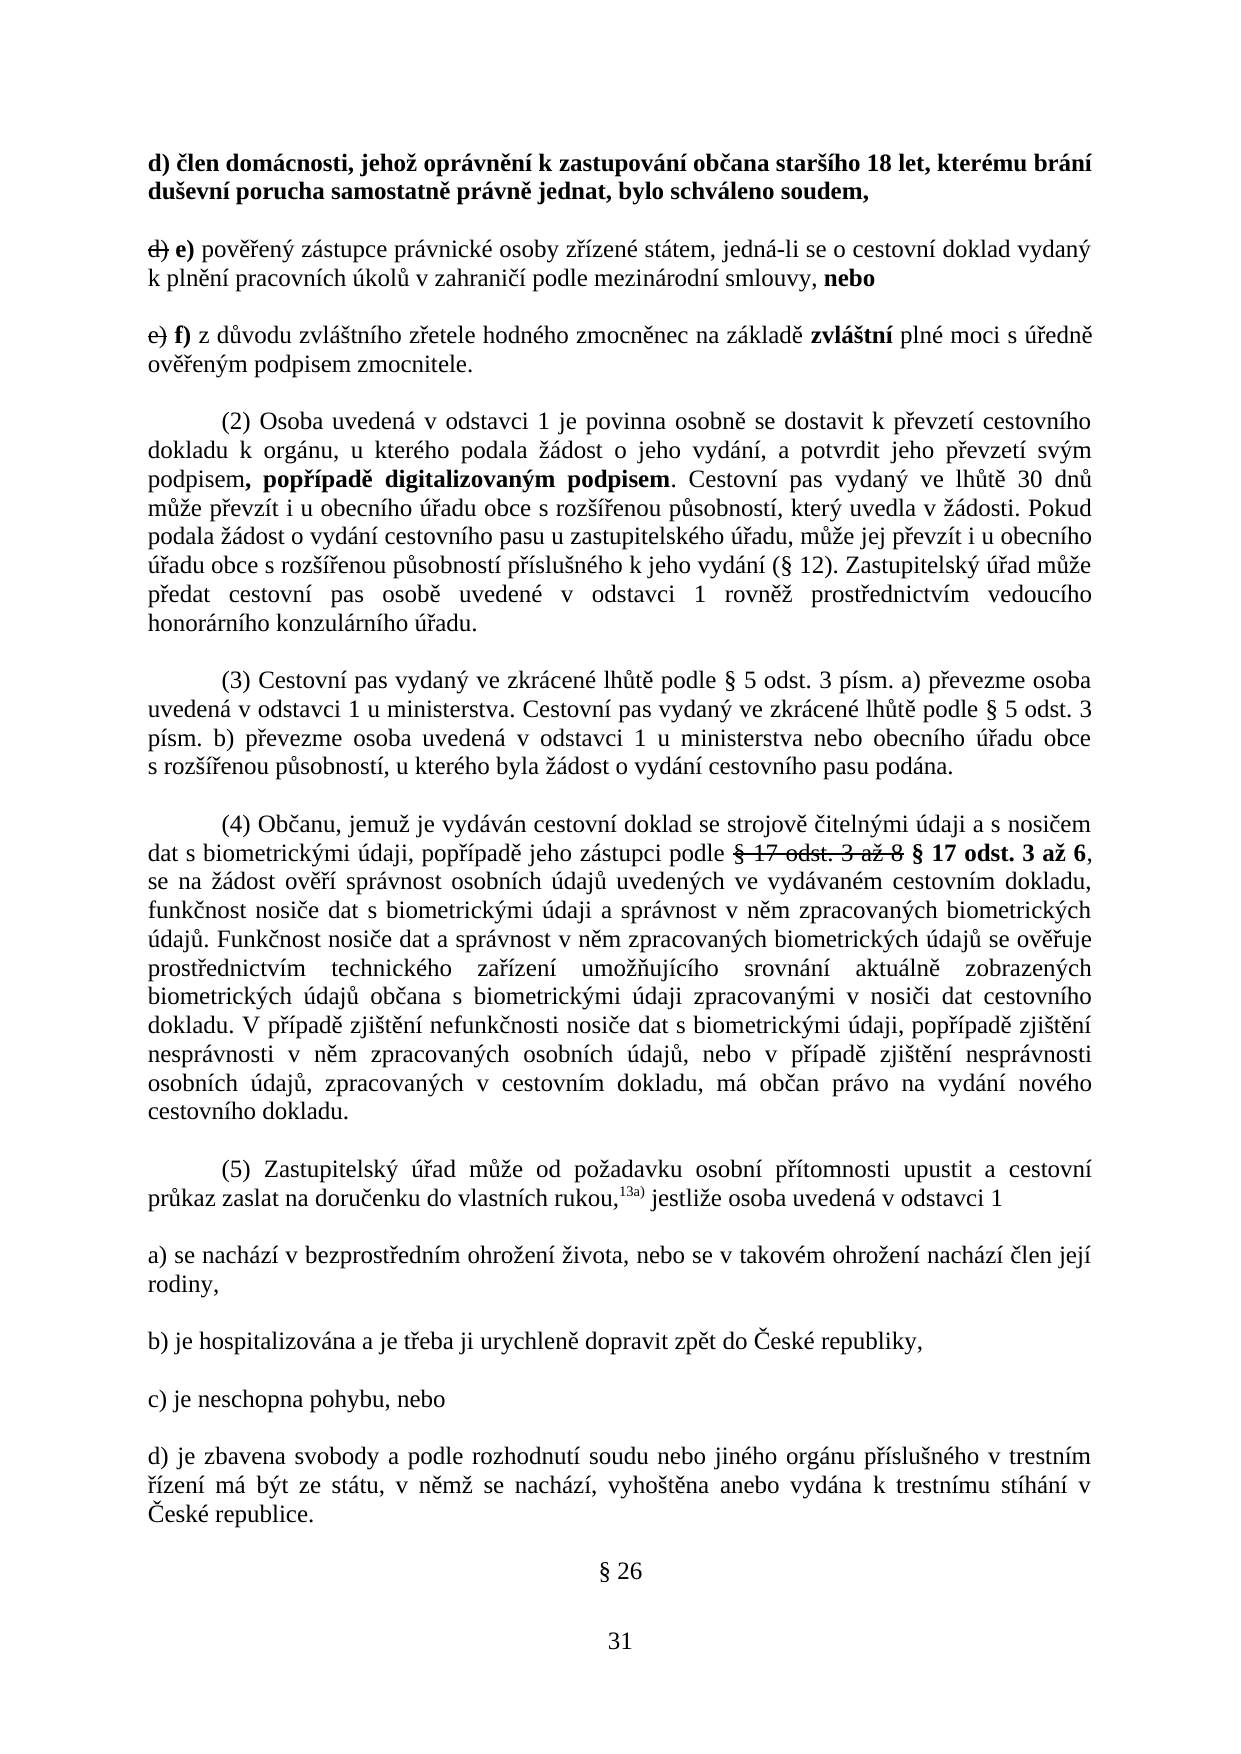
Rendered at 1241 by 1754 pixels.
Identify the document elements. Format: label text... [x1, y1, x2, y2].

text d) je zbavena svobody a podle rozhodnutí soudu nebo jiného orgánu příslušného v trestním řízení má být ze státu, v němž se nachází, vyhoštěna anebo vydána k trestnímu stíhání v České republice. [148, 1441, 1093, 1528]
text (5) Zastupitelský úřad může od požadavku osobní přítomnosti upustit a cestovní průkaz zaslat na doručenku do vlastních rukou,13a) jestliže osoba uvedená v odstavci 1 [148, 1154, 1093, 1211]
text (2) Osoba uvedená v odstavci 1 je povinna osobně se dostavit k převzetí cestovního dokladu k orgánu, u kterého podala žádost o jeho vydání, a potvrdit jeho převzetí svým podpisem, popřípadě digitalizovaným podpisem. Cestovní pas vydaný ve lhůtě 30 dnů může převzít i u obecního úřadu obce s rozšířenou působností, který uvedla v žádosti. Pokud podala žádost o vydání cestovního pasu u zastupitelského úřadu, může jej převzít i u obecního úřadu obce s rozšířenou působností příslušného k jeho vydání (§ 12). Zastupitelský úřad může předat cestovní pas osobě uvedené v odstavci 1 rovněž prostřednictvím vedoucího honorárního konzulárního úřadu. [148, 406, 1093, 636]
text d) e) pověřený zástupce právnické osoby zřízené státem, jedná-li se o cestovní doklad vydaný k plnění pracovních úkolů v zahraničí podle mezinárodní smlouvy, nebo [148, 234, 1093, 291]
text (4) Občanu, jemuž je vydáván cestovní doklad se strojově čitelnými údaji a s nosičem dat s biometrickými údaji, popřípadě jeho zástupci podle § 17 odst. 3 až 8 § 17 odst. 3 až 6, se na žádost ověří správnost osobních údajů uvedených ve vydávaném cestovním dokladu, funkčnost nosiče dat s biometrickými údaji a správnost v něm zpracovaných biometrických údajů. Funkčnost nosiče dat a správnost v něm zpracovaných biometrických údajů se ověřuje prostřednictvím technického zařízení umožňujícího srovnání aktuálně zobrazených biometrických údajů občana s biometrickými údaji zpracovanými v nosiči dat cestovního dokladu. V případě zjištění nefunkčnosti nosiče dat s biometrickými údaji, popřípadě zjištění nesprávnosti v něm zpracovaných osobních údajů, nebo v případě zjištění nesprávnosti osobních údajů, zpracovaných v cestovním dokladu, má občan právo na vydání nového cestovního dokladu. [148, 809, 1093, 1125]
text b) je hospitalizována a je třeba ji urychleně dopravit zpět do České republiky, [148, 1326, 1093, 1355]
text a) se nachází v bezprostředním ohrožení života, nebo se v takovém ohrožení nachází člen její rodiny, [148, 1240, 1093, 1298]
text d) člen domácnosti, jehož oprávnění k zastupování občana staršího 18 let, kterému brání duševní porucha samostatně právně jednat, bylo schváleno soudem, [148, 148, 1093, 205]
text e) f) z důvodu zvláštního zřetele hodného zmocněnec na základě zvláštní plné moci s úředně ověřeným podpisem zmocnitele. [148, 320, 1093, 378]
text (3) Cestovní pas vydaný ve zkrácené lhůtě podle § 5 odst. 3 písm. a) převezme osoba uvedená v odstavci 1 u ministerstva. Cestovní pas vydaný ve zkrácené lhůtě podle § 5 odst. 3 písm. b) převezme osoba uvedená v odstavci 1 u ministerstva nebo obecního úřadu obce s rozšířenou působností, u kterého byla žádost o vydání cestovního pasu podána. [148, 665, 1093, 780]
text § 26 [148, 1556, 1093, 1585]
text c) je neschopna pohybu, nebo [148, 1384, 1093, 1413]
